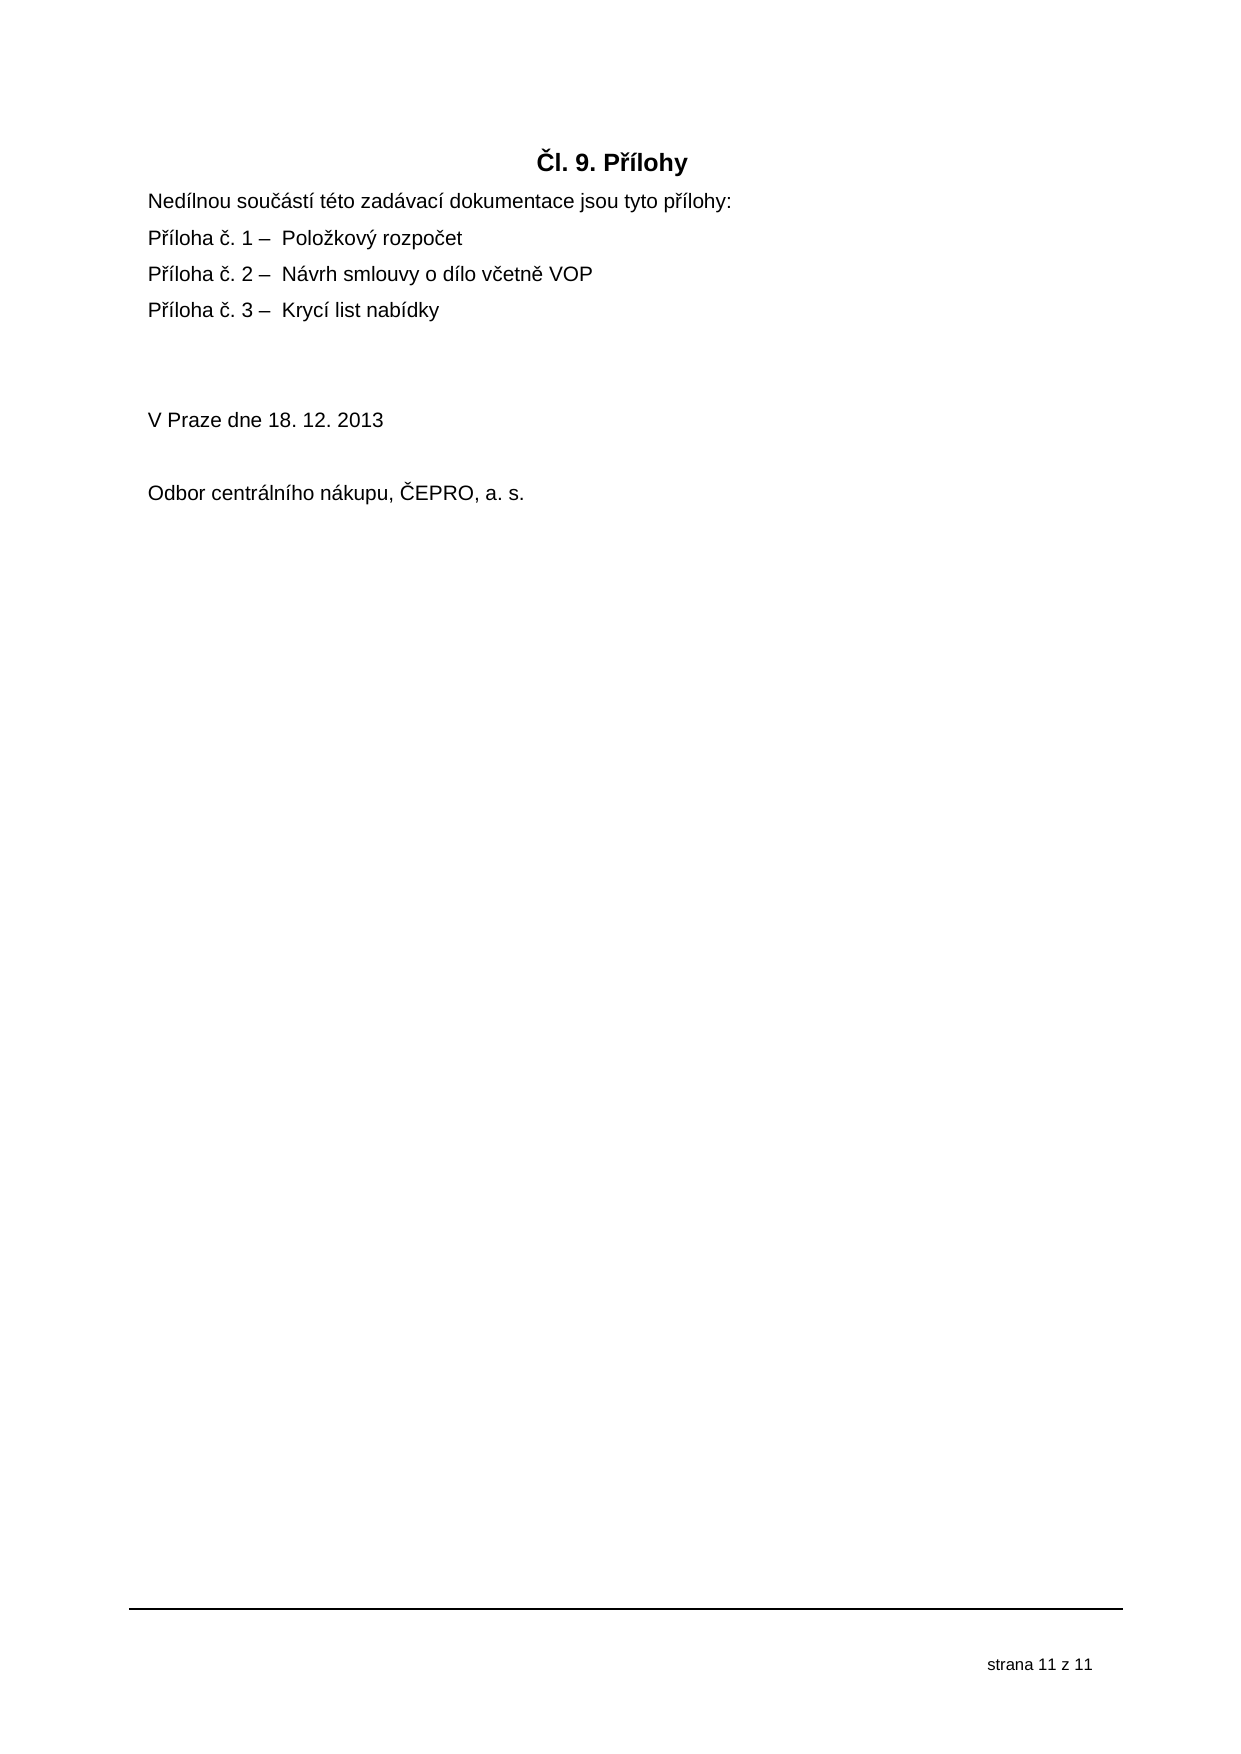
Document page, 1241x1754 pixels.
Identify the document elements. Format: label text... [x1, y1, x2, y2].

text V Praze dne 18. 12. 2013 [148, 408, 1122, 432]
text Odbor centrálního nákupu, ČEPRO, a. s. [148, 481, 1122, 504]
text Příloha č. 3 – Krycí list nabídky [148, 298, 1122, 322]
text Příloha č. 1 – Položkový rozpočet [148, 225, 1122, 249]
text Přílohy [102, 148, 1122, 176]
text Nedílnou součástí této zadávací dokumentace jsou tyto přílohy: [148, 189, 1122, 213]
text Příloha č. 2 – Návrh smlouvy o dílo včetně VOP [148, 262, 1122, 286]
